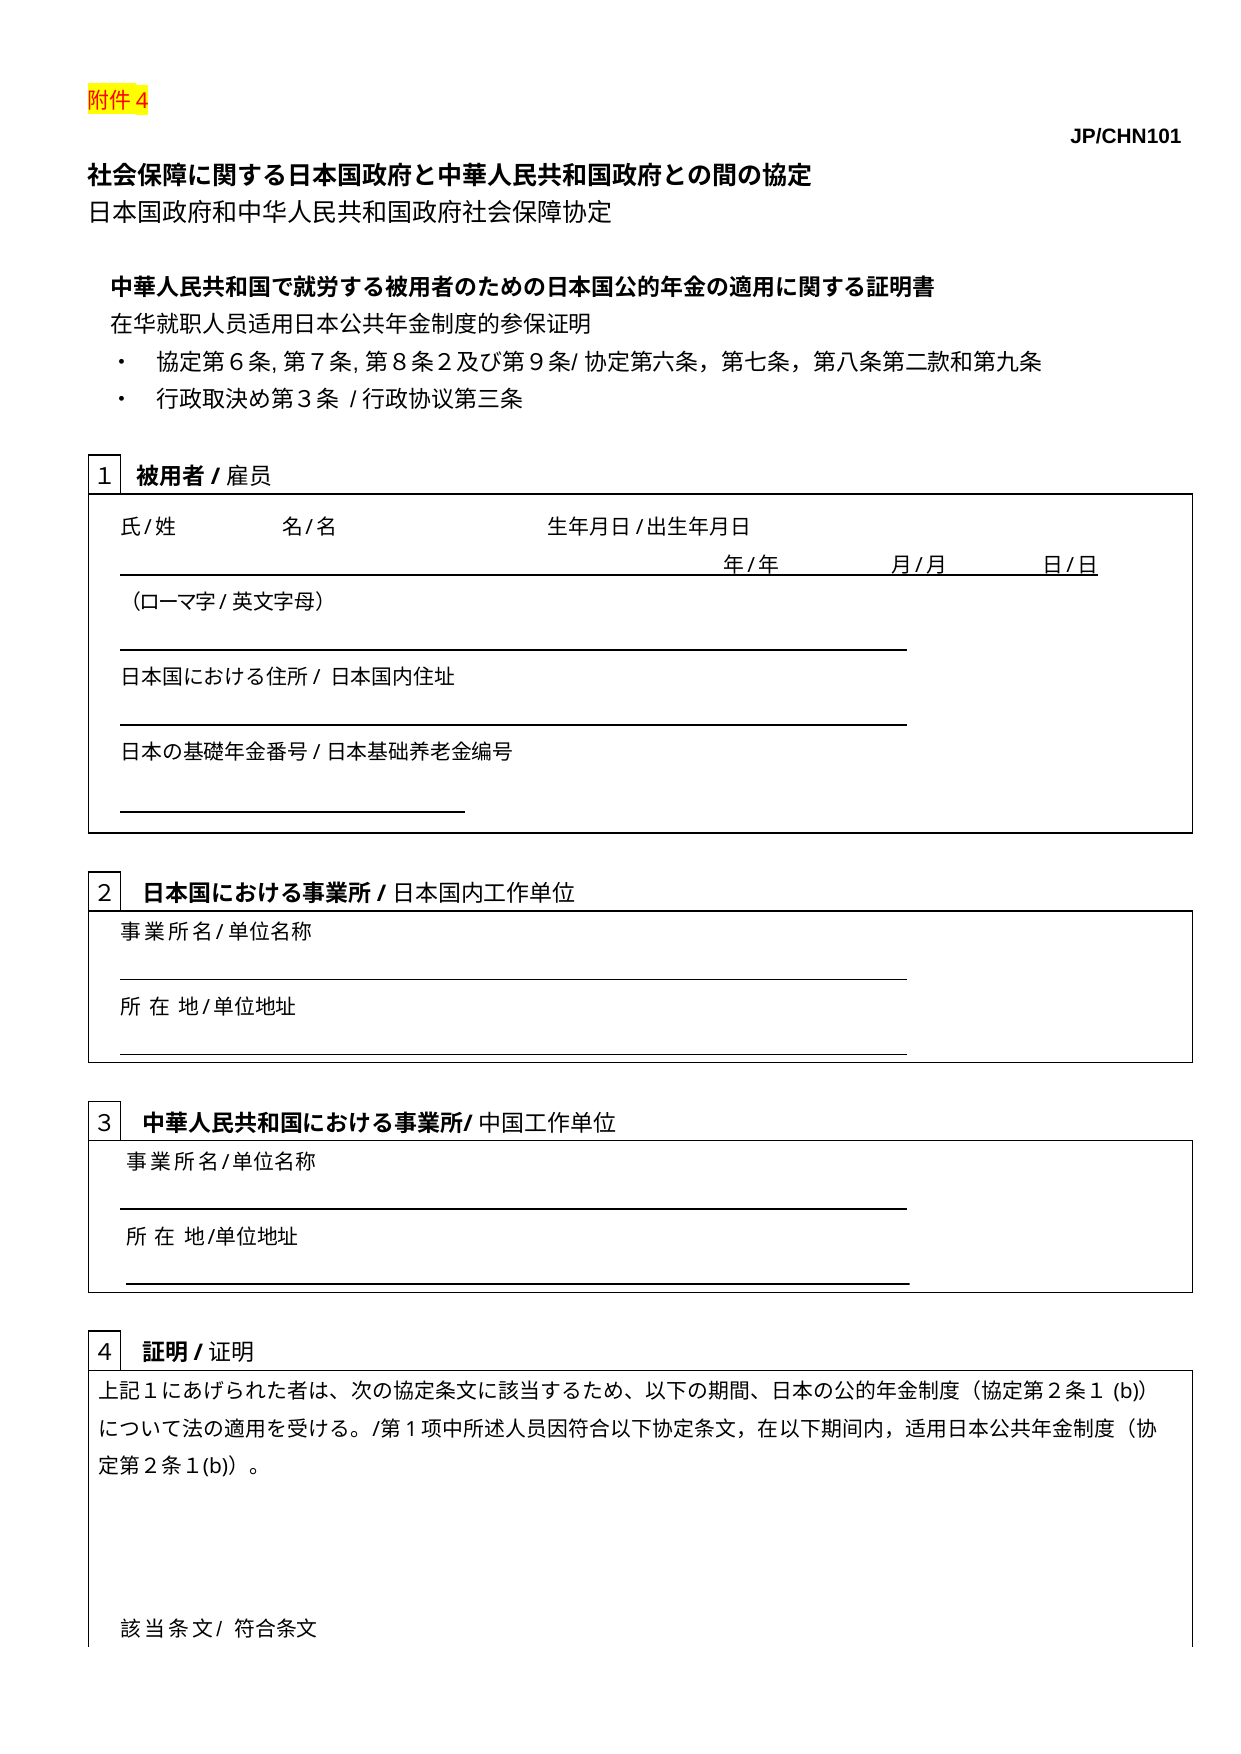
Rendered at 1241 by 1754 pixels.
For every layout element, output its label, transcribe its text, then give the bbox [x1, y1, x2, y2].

text 附件4 [87, 80, 1181, 118]
table_header 被用者 / 雇员 [121, 454, 1192, 493]
table_header ４ [89, 1332, 120, 1369]
text JP/CHN101 [87, 118, 1181, 155]
table_header 証明 / 证明 [121, 1330, 1192, 1369]
table_header ２ [89, 873, 120, 910]
table_cell 事 業 所 名 / 单位名称 所 在 地 /单位地址 [89, 1141, 1192, 1291]
text 社会保障に関する日本国政府と中華人民共和国政府との間の協定 [87, 155, 1181, 193]
text 日本国政府和中华人民共和国政府社会保障协定 [87, 193, 1181, 229]
text 在华就职人员适用日本公共年金制度的参保证明 [87, 304, 1181, 341]
table_cell 事 業 所 名 / 单位名称 所 在 地 / 单位地址 [89, 912, 1192, 1062]
table_header １ [89, 456, 120, 493]
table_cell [89, 1371, 1192, 1646]
text 中華人民共和国で就労する被用者のための日本国公的年金の適用に関する証明書 [87, 266, 1181, 304]
table_cell 氏 / 姓 名 / 名 生年月日 / 出生年月日 年 / 年 月 / 月 日 / 日 （ローマ字 / 英文字母） 日本国における住所 / 日本国内住址 日本の基礎年金番号 / 日本基础养老金编号 [89, 495, 1192, 832]
text ・ 行政取決め第３条 / 行政协议第三条 [87, 379, 1181, 416]
table_header ３ [89, 1102, 120, 1140]
table_header 日本国における事業所 / 日本国内工作单位 [121, 871, 1192, 910]
text ・ 協定第６条, 第７条, 第８条２及び第９条/ 协定第六条，第七条，第八条第二款和第九条 [87, 341, 1181, 379]
table_header 中華人民共和国における事業所/ 中国工作单位 [121, 1101, 1192, 1140]
